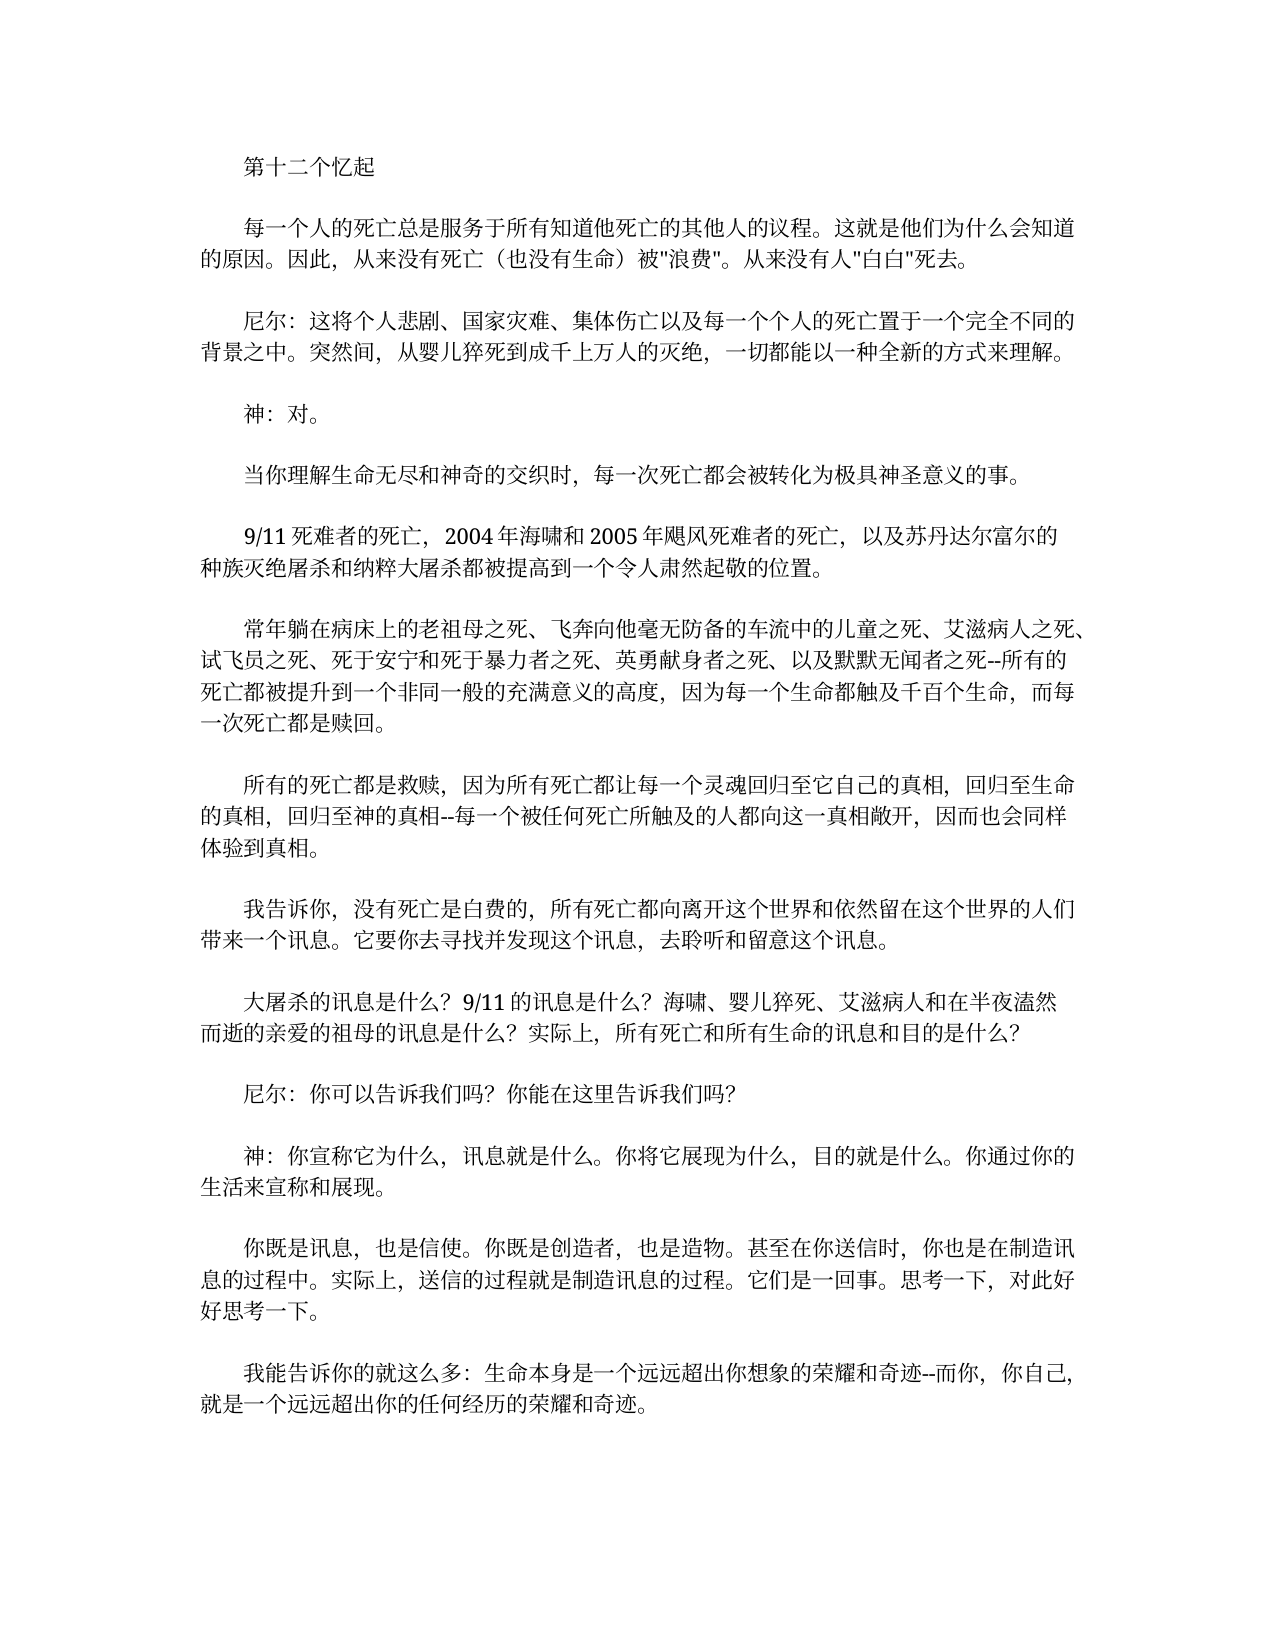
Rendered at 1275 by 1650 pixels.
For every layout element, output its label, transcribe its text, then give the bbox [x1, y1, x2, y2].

text 每一个人的死亡总是服务于所有知道他死亡的其他人的议程。这就是他们为什么会知道的原因。因此，从来没有死亡（也没有生命）被"浪费"。从来没有人"白白"死去。 [200, 211, 1075, 274]
text 神：你宣称它为什么，讯息就是什么。你将它展现为什么，目的就是什么。你通过你的生活来宣称和展现。 [200, 1139, 1075, 1202]
text 大屠杀的讯息是什么？9/11的讯息是什么？海啸、婴儿猝死、艾滋病人和在半夜溘然而逝的亲爱的祖母的讯息是什么？实际上，所有死亡和所有生命的讯息和目的是什么？ [200, 985, 1075, 1048]
text 所有的死亡都是救赎，因为所有死亡都让每一个灵魂回归至它自己的真相，回归至生命的真相，回归至神的真相--每一个被任何死亡所触及的人都向这一真相敞开，因而也会同样体验到真相。 [200, 768, 1075, 862]
text 尼尔：你可以告诉我们吗？你能在这里告诉我们吗？ [200, 1078, 1075, 1109]
text 9/11死难者的死亡，2004年海啸和2005年飓风死难者的死亡，以及苏丹达尔富尔的种族灭绝屠杀和纳粹大屠杀都被提高到一个令人肃然起敬的位置。 [200, 519, 1075, 582]
text 我告诉你，没有死亡是白费的，所有死亡都向离开这个世界和依然留在这个世界的人们带来一个讯息。它要你去寻找并发现这个讯息，去聆听和留意这个讯息。 [200, 892, 1075, 955]
text 当你理解生命无尽和神奇的交织时，每一次死亡都会被转化为极具神圣意义的事。 [200, 458, 1075, 489]
text 尼尔：这将个人悲剧、国家灾难、集体伤亡以及每一个个人的死亡置于一个完全不同的背景之中。突然间，从婴儿猝死到成千上万人的灭绝，一切都能以一种全新的方式来理解。 [200, 304, 1075, 367]
text 神：对。 [200, 397, 1075, 428]
text 第十二个忆起 [200, 150, 1075, 181]
text 常年躺在病床上的老祖母之死、飞奔向他毫无防备的车流中的儿童之死、艾滋病人之死、试飞员之死、死于安宁和死于暴力者之死、英勇献身者之死、以及默默无闻者之死--所有的死亡都被提升到一个非同一般的充满意义的高度，因为每一个生命都触及千百个生命，而每一次死亡都是赎回。 [200, 612, 1075, 738]
text 你既是讯息，也是信使。你既是创造者，也是造物。甚至在你送信时，你也是在制造讯息的过程中。实际上，送信的过程就是制造讯息的过程。它们是一回事。思考一下，对此好好思考一下。 [200, 1232, 1075, 1326]
text 我能告诉你的就这么多：生命本身是一个远远超出你想象的荣耀和奇迹--而你，你自己，就是一个远远超出你的任何经历的荣耀和奇迹。 [200, 1356, 1075, 1419]
